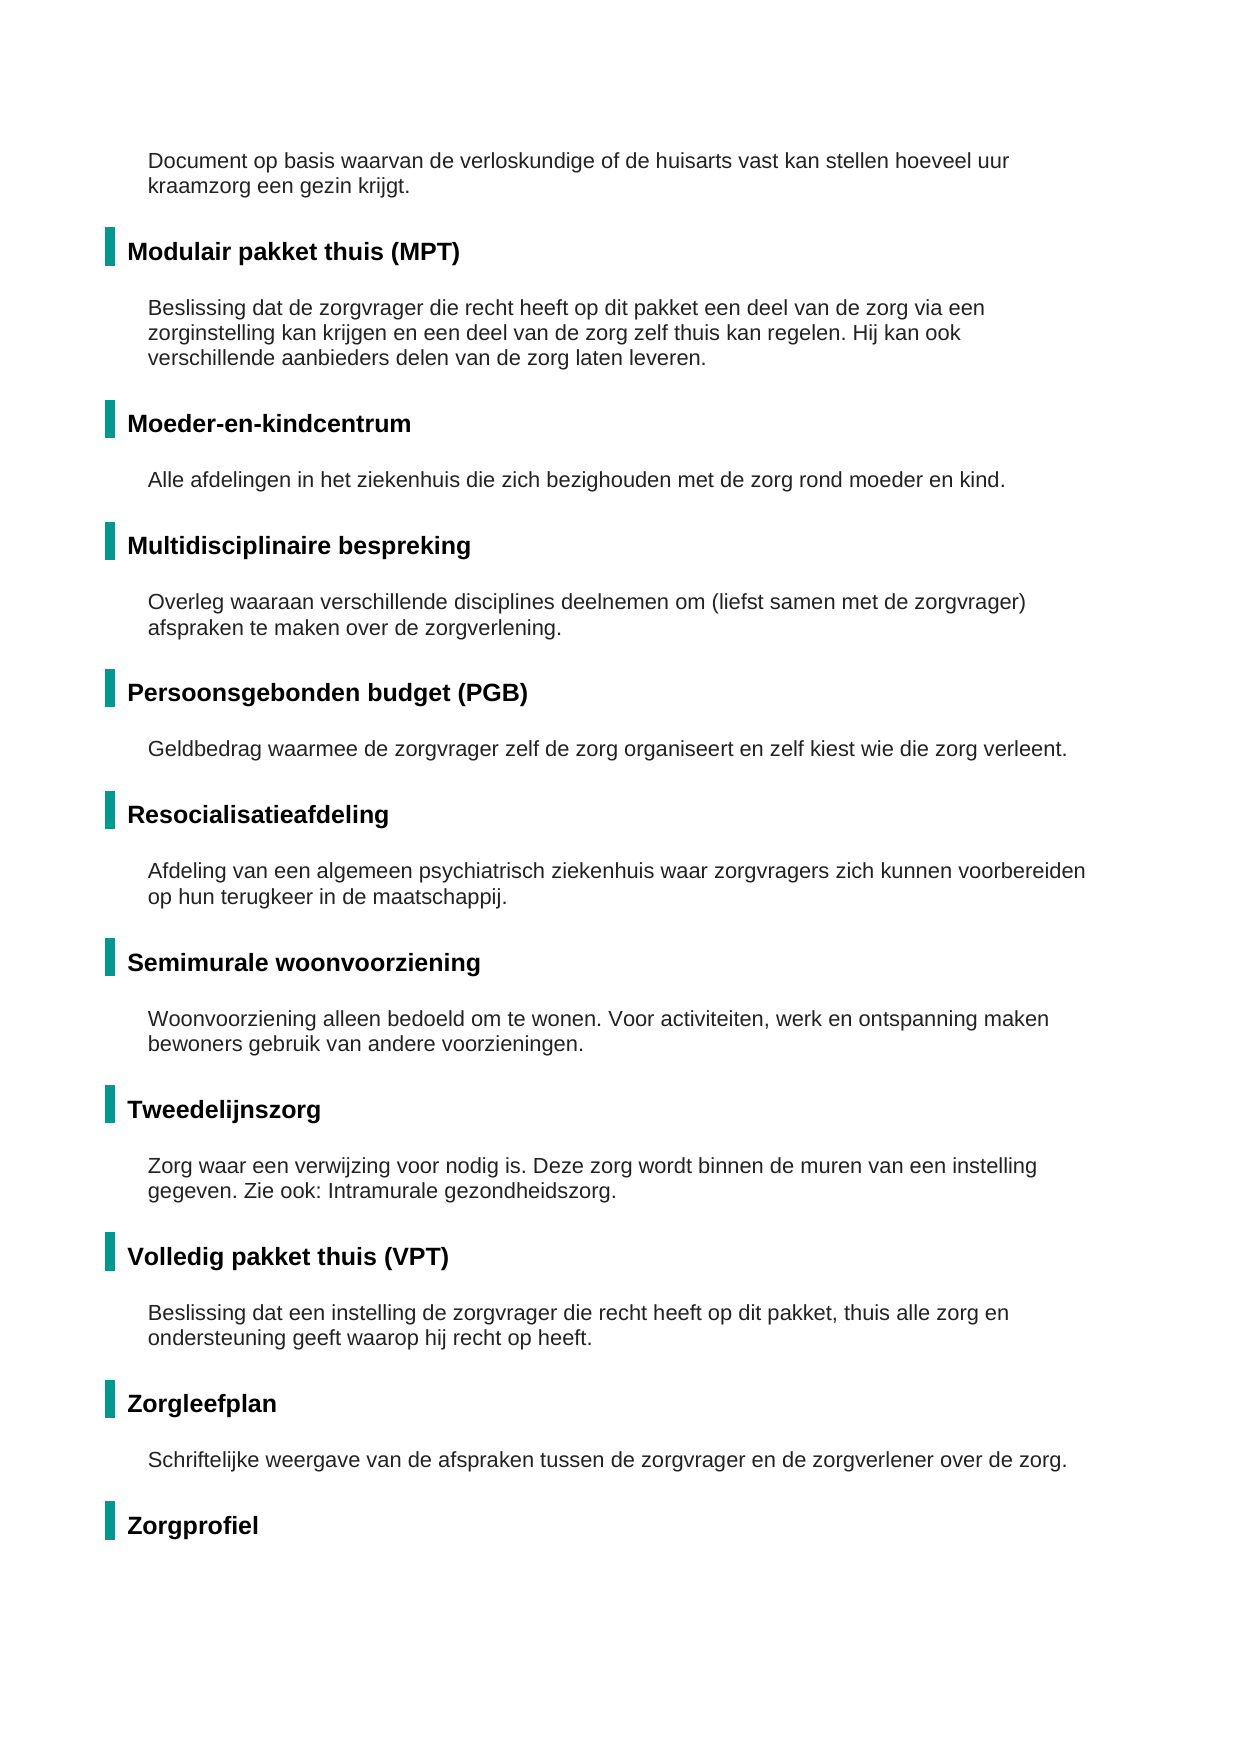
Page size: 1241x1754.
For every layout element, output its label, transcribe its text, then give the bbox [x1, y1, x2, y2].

text Volledig pakket thuis (VPT) [115, 1232, 1093, 1271]
text Tweedelijnszorg [115, 1085, 1093, 1123]
text Document op basis waarvan de verloskundige of de huisarts vast kan stellen hoeveel uur kraamzorg een gezin krijgt. [148, 148, 1093, 198]
text Zorgleefplan [105, 1379, 1093, 1418]
text Multidisciplinaire bespreking [115, 522, 1093, 560]
text Woonvoorziening alleen bedoeld om te wonen. Voor activiteiten, werk en ontspanning maken bewoners gebruik van andere voorzieningen. [148, 1006, 1093, 1056]
text Moeder-en-kindcentrum [105, 399, 1093, 438]
text Beslissing dat een instelling de zorgvrager die recht heeft op dit pakket, thuis alle zorg en ondersteuning geeft waarop hij recht op heeft. [148, 1300, 1093, 1350]
text Zorgprofiel [115, 1501, 1093, 1540]
text Overleg waaraan verschillende disciplines deelnemen om (liefst samen met de zorgvrager) afspraken te maken over de zorgverlening. [148, 589, 1093, 639]
text Beslissing dat de zorgvrager die recht heeft op dit pakket een deel van de zorg via een zorginstelling kan krijgen en een deel van de zorg zelf thuis kan regelen. Hij kan ook verschillende aanbieders delen van de zorg laten leveren. [148, 295, 1093, 370]
text Schriftelijke weergave van de afspraken tussen de zorgvrager en de zorgverlener over de zorg. [148, 1447, 1093, 1472]
text Persoonsgebonden budget (PGB) [115, 669, 1093, 707]
text Alle afdelingen in het ziekenhuis die zich bezighouden met de zorg rond moeder en kind. [148, 467, 1093, 492]
text Semimurale woonvoorziening [115, 938, 1093, 976]
text Afdeling van een algemeen psychiatrisch ziekenhuis waar zorgvragers zich kunnen voorbereiden op hun terugkeer in de maatschappij. [148, 858, 1093, 909]
text Modulair pakket thuis (MPT) [115, 227, 1093, 266]
text Geldbedrag waarmee de zorgvrager zelf de zorg organiseert en zelf kiest wie die zorg verleent. [148, 736, 1093, 762]
text Zorg waar een verwijzing voor nodig is. Deze zorg wordt binnen de muren van een instelling gegeven. Zie ook: Intramurale gezondheidszorg. [148, 1153, 1093, 1203]
text Resocialisatieafdeling [115, 791, 1093, 829]
